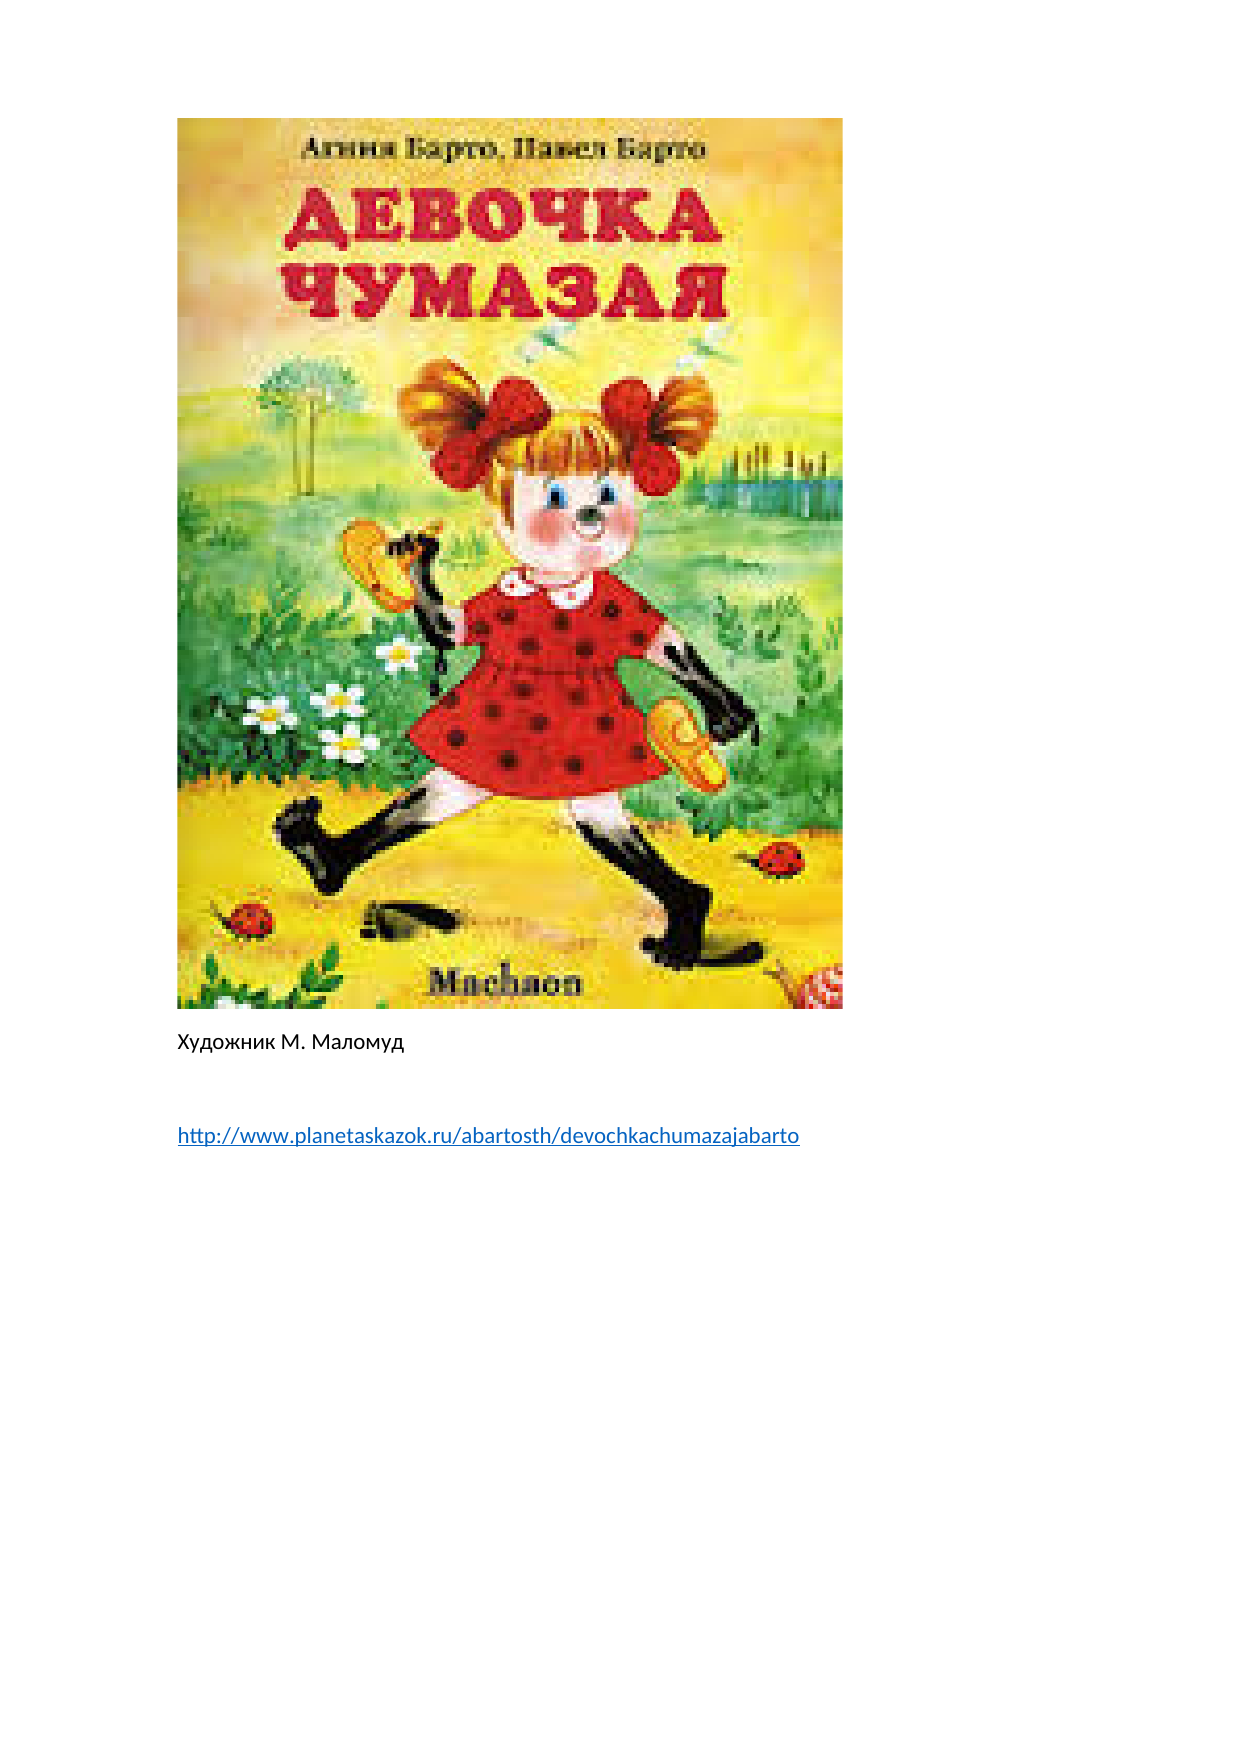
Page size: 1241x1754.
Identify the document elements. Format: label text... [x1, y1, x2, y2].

text Художник М. Маломуд [177, 1027, 1152, 1055]
text http://www.planetaskazok.ru/abartosth/devochkachumazajabarto [177, 1121, 1152, 1149]
picture [177, 118, 843, 1009]
